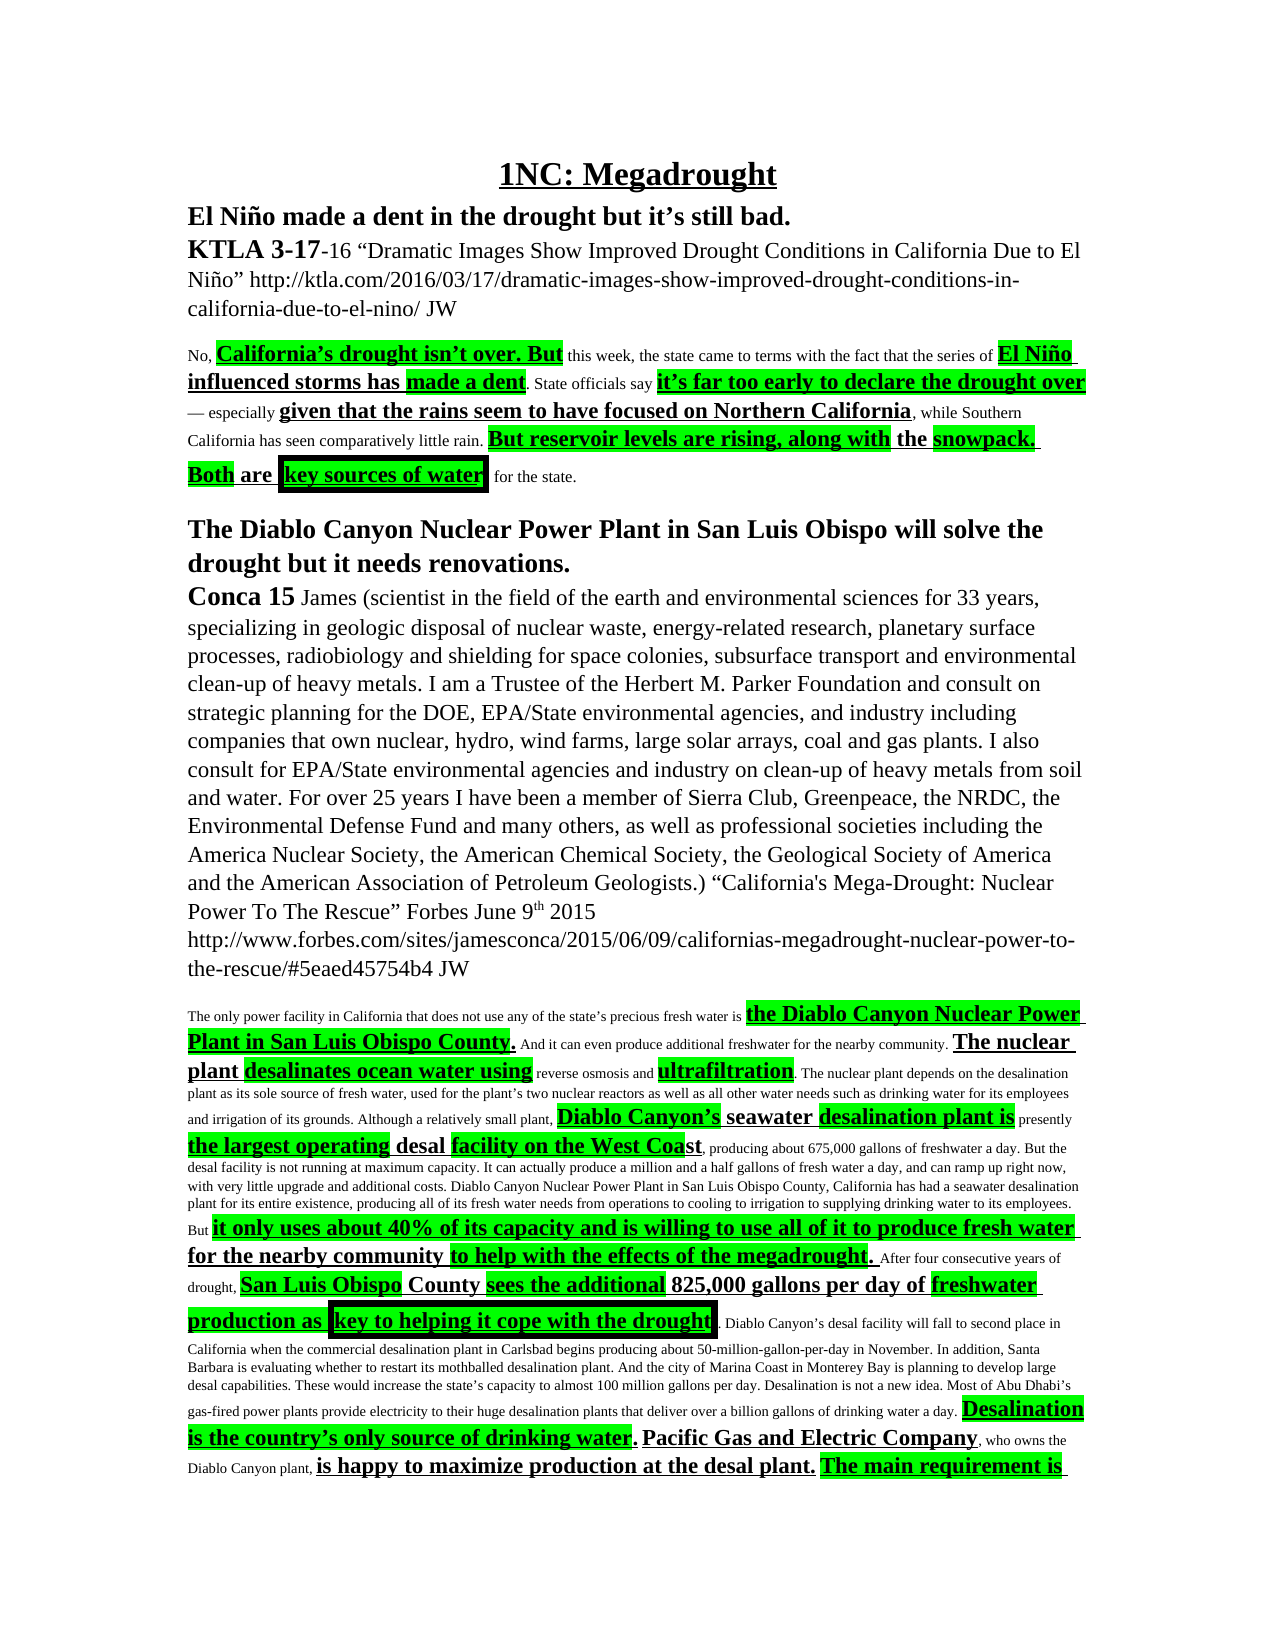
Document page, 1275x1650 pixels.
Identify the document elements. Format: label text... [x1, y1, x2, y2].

text No, California’s drought isn’t over. But this week, the state came to terms with the fact that the series of El Niño influenced storms has made a dent. State officials say it’s far too early to declare the drought over — especially given that the rains seem to have focused on Northern California, while Southern California has seen comparatively little rain. But reservoir levels are rising, along with the snowpack. Both are key sources of water for the state. [187, 340, 1087, 493]
subtitle El Niño made a dent in the drought but it’s still bad. [187, 200, 1087, 231]
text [187, 1000, 1087, 1479]
text Conca 15 James (scientist in the field of the earth and environmental sciences for 33 years, specializing in geologic disposal of nuclear waste, energy-related research, planetary surface processes, radiobiology and shielding for space colonies, subsurface transport and environmental clean-up of heavy metals. I am a Trustee of the Herbert M. Parker Foundation and consult on strategic planning for the DOE, EPA/State environmental agencies, and industry including companies that own nuclear, hydro, wind farms, large solar arrays, coal and gas plants. I also consult for EPA/State environmental agencies and industry on clean-up of heavy metals from soil and water. For over 25 years I have been a member of Sierra Club, Greenpeace, the NRDC, the Environmental Defense Fund and many others, as well as professional societies including the America Nuclear Society, the American Chemical Society, the Geological Society of America and the American Association of Petroleum Geologists.) “California's Mega-Drought: Nuclear Power To The Rescue” Forbes June 9th 2015 http://www.forbes.com/sites/jamesconca/2015/06/09/californias-megadrought-nuclear-power-to-the-rescue/#5eaed45754b4 JW [187, 580, 1087, 981]
subtitle 1NC: Megadrought [187, 154, 1087, 192]
text KTLA 3-17-16 “Dramatic Images Show Improved Drought Conditions in California Due to El Niño” http://ktla.com/2016/03/17/dramatic-images-show-improved-drought-conditions-in-california-due-to-el-nino/ JW [187, 233, 1087, 321]
subtitle The Diablo Canyon Nuclear Power Plant in San Luis Obispo will solve the drought but it needs renovations. [187, 513, 1087, 578]
